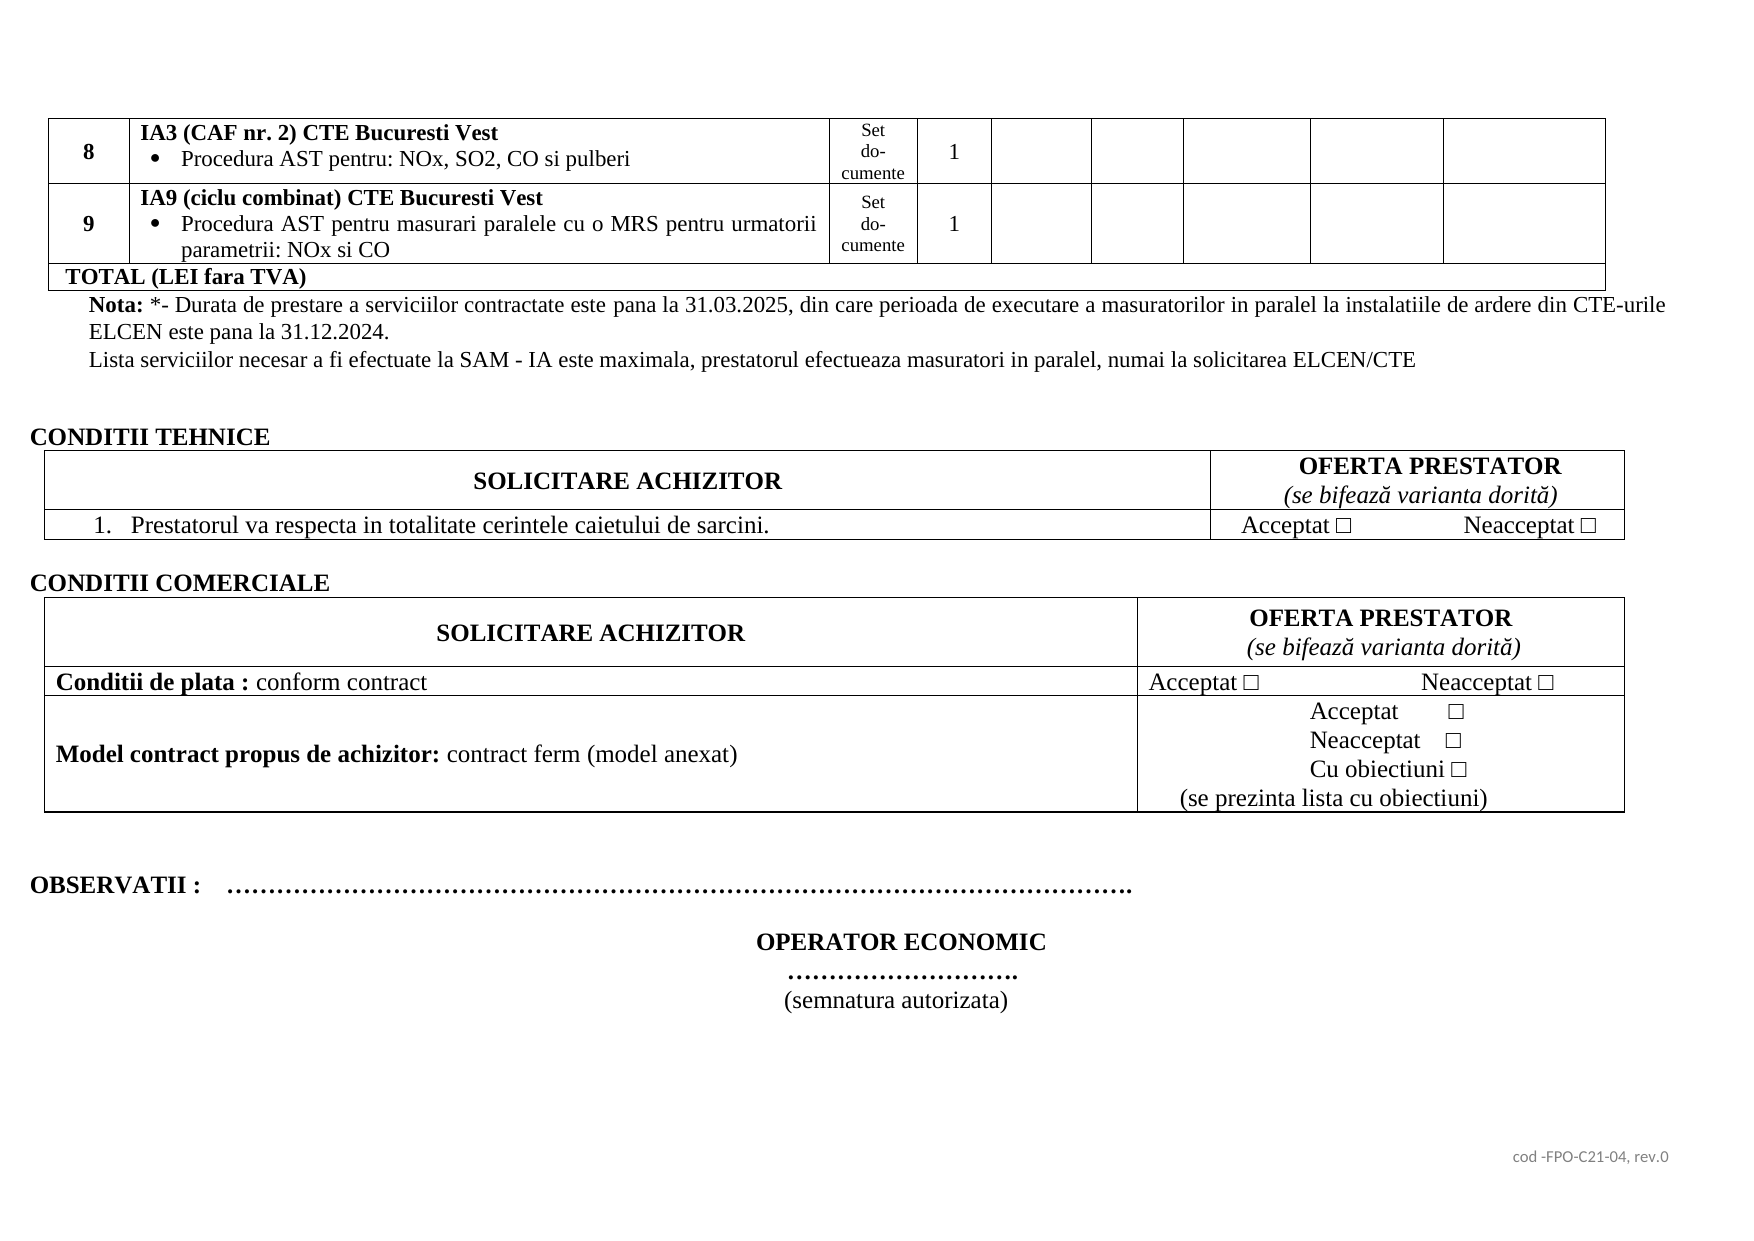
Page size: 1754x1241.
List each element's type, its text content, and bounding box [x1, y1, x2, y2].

table_cell Prestatorul va respecta in totalitate cerintele caietului de sarcini. [45, 510, 1210, 539]
table_cell [1444, 119, 1605, 183]
table_cell [1184, 184, 1310, 263]
table_cell Acceptat □ Neacceptat □ [1138, 667, 1624, 695]
table_cell 1 [918, 184, 991, 263]
text CONDITII COMERCIALE [29, 568, 1668, 597]
table_cell [992, 184, 1091, 263]
text CONDITII TEHNICE [29, 422, 1668, 450]
table_cell [1092, 184, 1183, 263]
table_header OFERTA PRESTATOR (se bifează varianta dorită) [1211, 451, 1624, 509]
text Nota: *- Durata de prestare a serviciilor contractate este pana la 31.03.2025, din care perioada de executare a masuratorilor in paralel la instalatiile de ardere din CTE-urile ELCEN este pana la 31.12.2024. [89, 291, 1668, 345]
text OBSERVATII : ………………………………………………………………………………………………. [29, 870, 1668, 899]
text (semnatura autorizata) [29, 985, 1668, 1014]
table_cell IA9 (ciclu combinat) CTE Bucuresti Vest Procedura AST pentru masurari paralele cu o MRS pentru urmatorii parametrii: NOx si CO [130, 184, 829, 263]
table_cell [1311, 184, 1443, 263]
table_cell Set do-cumente [830, 184, 917, 263]
table_header SOLICITARE ACHIZITOR [45, 451, 1210, 509]
table_cell IA3 (CAF nr. 2) CTE Bucuresti Vest Procedura AST pentru: NOx, SO2, CO si pulberi [130, 119, 829, 183]
text Lista serviciilor necesar a fi efectuate la SAM - IA este maximala, prestatorul efectueaza masuratori in paralel, numai la solicitarea ELCEN/CTE [89, 346, 1668, 372]
text ………………………. [29, 956, 1668, 985]
table_cell [1184, 119, 1310, 183]
table_cell [1444, 184, 1605, 263]
table_cell 8 [49, 119, 129, 183]
table_cell Set do-cumente [830, 119, 917, 183]
table_cell TOTAL (LEI fara TVA) [49, 264, 1605, 290]
table_cell 1 [918, 119, 991, 183]
table_cell Model contract propus de achizitor: contract ferm (model anexat) [45, 696, 1137, 811]
table_header OFERTA PRESTATOR (se bifează varianta dorită) [1138, 598, 1624, 666]
table_cell [992, 119, 1091, 183]
text OPERATOR ECONOMIC [693, 927, 1668, 956]
table_cell Acceptat □ Neacceptat □ Cu obiectiuni □ (se prezinta lista cu obiectiuni) [1138, 696, 1624, 811]
table_cell [1092, 119, 1183, 183]
table_header SOLICITARE ACHIZITOR [45, 598, 1137, 666]
table_cell Conditii de plata : conform contract [45, 667, 1137, 695]
table_cell [1311, 119, 1443, 183]
table_cell Acceptat □ Neacceptat □ [1211, 510, 1624, 539]
table_cell 9 [49, 184, 129, 263]
